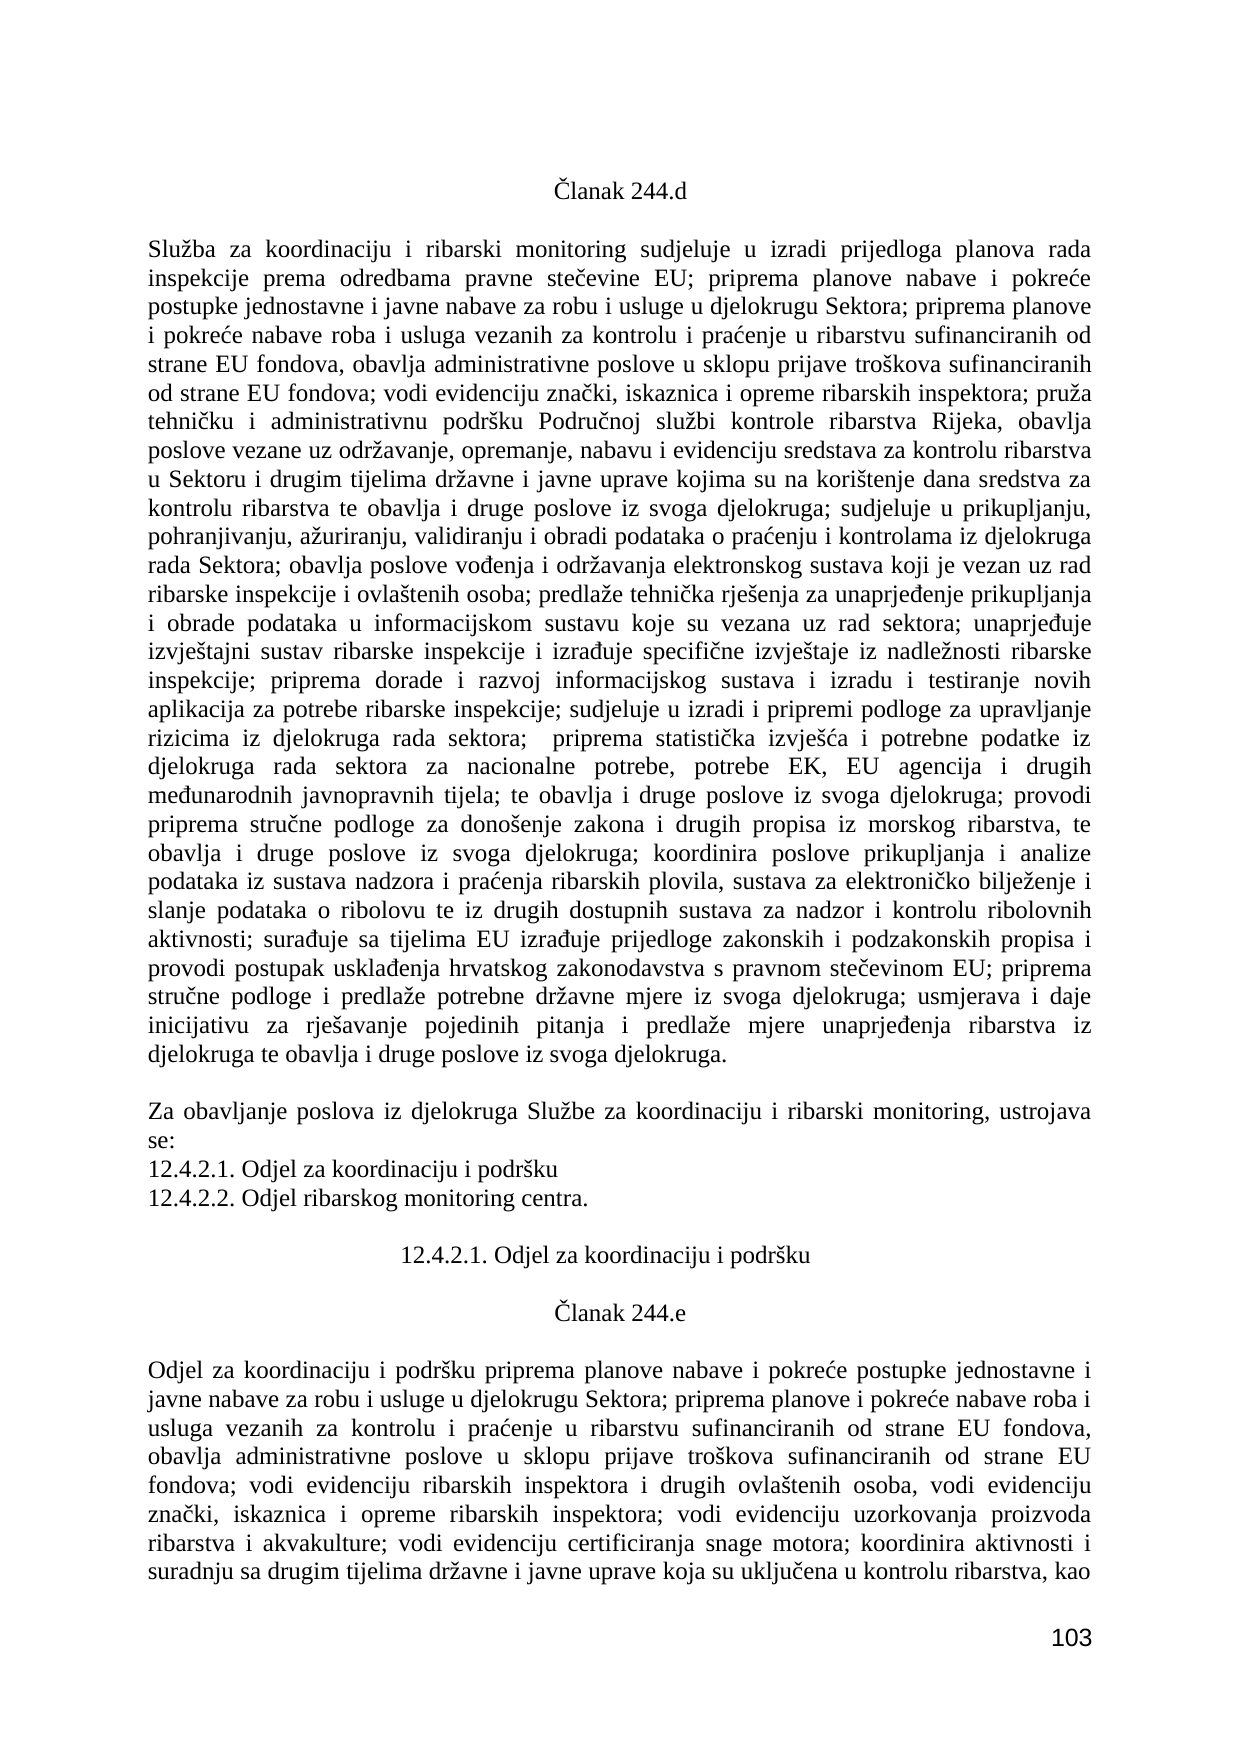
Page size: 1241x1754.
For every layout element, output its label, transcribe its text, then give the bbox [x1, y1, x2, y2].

text Članak 244.d [148, 176, 1092, 205]
text Članak 244.e [148, 1298, 1092, 1326]
text 12.4.2.2. Odjel ribarskog monitoring centra. [148, 1183, 1092, 1211]
text 12.4.2.1. Odjel za koordinaciju i podršku [295, 1240, 1092, 1269]
text Za obavljanje poslova iz djelokruga Službe za koordinaciju i ribarski monitoring, ustrojava se: [148, 1096, 1092, 1154]
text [148, 1355, 1092, 1585]
text Služba za koordinaciju i ribarski monitoring sudjeluje u izradi prijedloga planova rada inspekcije prema odredbama pravne stečevine EU; priprema planove nabave i pokreće postupke jednostavne i javne nabave za robu i usluge u djelokrugu Sektora; priprema planove i pokreće nabave roba i usluga vezanih za kontrolu i praćenje u ribarstvu sufinanciranih od strane EU fondova, obavlja administrativne poslove u sklopu prijave troškova sufinanciranih od strane EU fondova; vodi evidenciju znački, iskaznica i opreme ribarskih inspektora; pruža tehničku i administrativnu podršku Područnoj službi kontrole ribarstva Rijeka, obavlja poslove vezane uz održavanje, opremanje, nabavu i evidenciju sredstava za kontrolu ribarstva u Sektoru i drugim tijelima državne i javne uprave kojima su na korištenje dana sredstva za kontrolu ribarstva te obavlja i druge poslove iz svoga djelokruga; sudjeluje u prikupljanju, pohranjivanju, ažuriranju, validiranju i obradi podataka o praćenju i kontrolama iz djelokruga rada Sektora; obavlja poslove vođenja i održavanja elektronskog sustava koji je vezan uz rad ribarske inspekcije i ovlaštenih osoba; predlaže tehnička rješenja za unaprjeđenje prikupljanja i obrade podataka u informacijskom sustavu koje su vezana uz rad sektora; unaprjeđuje izvještajni sustav ribarske inspekcije i izrađuje specifične izvještaje iz nadležnosti ribarske inspekcije; priprema dorade i razvoj informacijskog sustava i izradu i testiranje novih aplikacija za potrebe ribarske inspekcije; sudjeluje u izradi i pripremi podloge za upravljanje rizicima iz djelokruga rada sektora; priprema statistička izvješća i potrebne podatke iz djelokruga rada sektora za nacionalne potrebe, potrebe EK, EU agencija i drugih međunarodnih javnopravnih tijela; te obavlja i druge poslove iz svoga djelokruga; provodi priprema stručne podloge za donošenje zakona i drugih propisa iz morskog ribarstva, te obavlja i druge poslove iz svoga djelokruga; koordinira poslove prikupljanja i analize podataka iz sustava nadzora i praćenja ribarskih plovila, sustava za elektroničko bilježenje i slanje podataka o ribolovu te iz drugih dostupnih sustava za nadzor i kontrolu ribolovnih aktivnosti; surađuje sa tijelima EU izrađuje prijedloge zakonskih i podzakonskih propisa i provodi postupak usklađenja hrvatskog zakonodavstva s pravnom stečevinom EU; priprema stručne podloge i predlaže potrebne državne mjere iz svoga djelokruga; usmjerava i daje inicijativu za rješavanje pojedinih pitanja i predlaže mjere unaprjeđenja ribarstva iz djelokruga te obavlja i druge poslove iz svoga djelokruga. [148, 234, 1092, 1068]
text 12.4.2.1. Odjel za koordinaciju i podršku [148, 1154, 1092, 1183]
